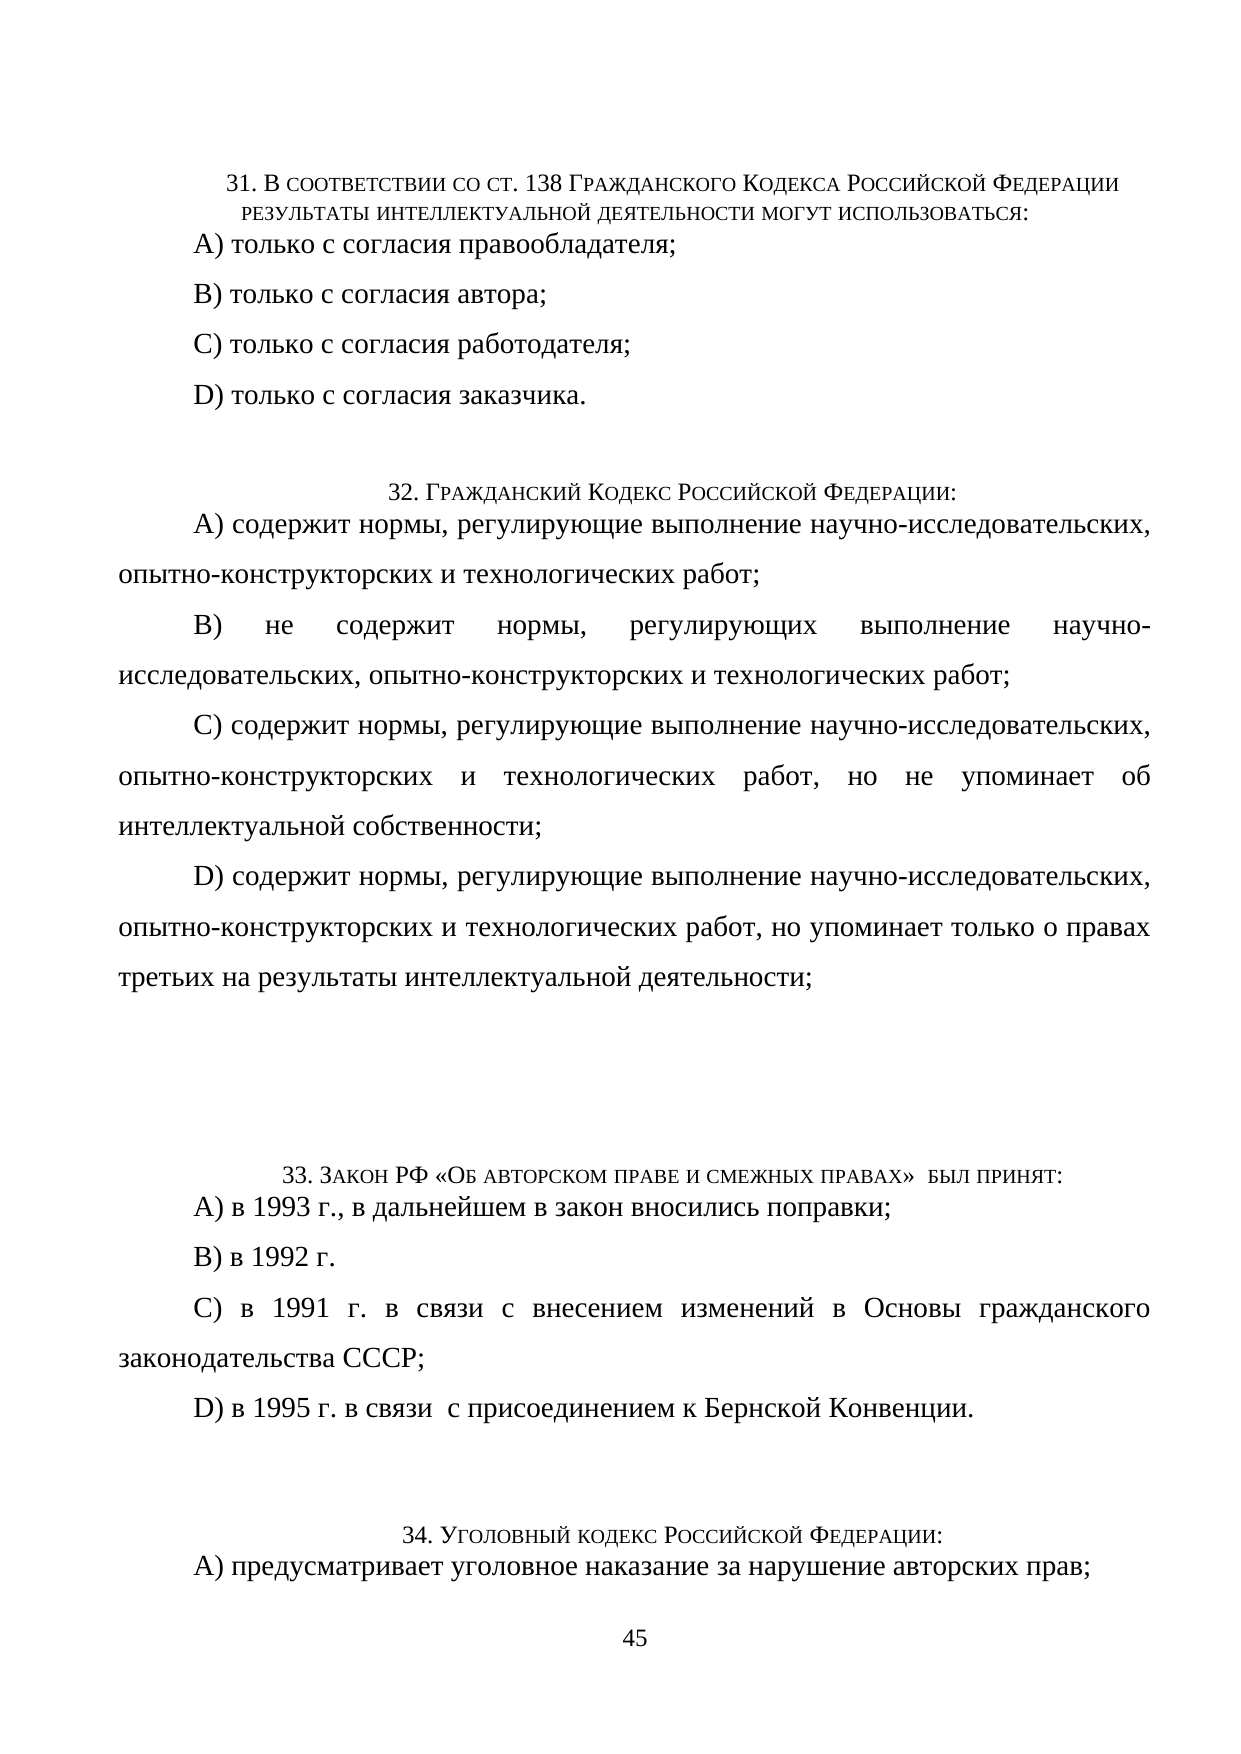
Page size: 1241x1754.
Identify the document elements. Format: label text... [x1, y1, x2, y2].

text А) содержит нормы, регулирующие выполнение научно-исследовательских, опытно-конструкторских и технологических работ; [118, 506, 1152, 590]
text C) содержит нормы, регулирующие выполнение научно-исследовательских, опытно-конструкторских и технологических работ, но не упоминает об интеллектуальной собственности; [118, 707, 1152, 842]
text D) содержит нормы, регулирующие выполнение научно-исследовательских, опытно-конструкторских и технологических работ, но упоминает только о правах третьих на результаты интеллектуальной деятельности; [118, 858, 1152, 993]
text C) только с согласия работодателя; [118, 327, 1152, 360]
text 32. Гражданский Кодекс Российской Федерации: [118, 477, 1152, 506]
text C) в 1991 г. в связи с внесением изменений в Основы гражданского законодательства СССР; [118, 1290, 1152, 1373]
text А) только с согласия правообладателя; [118, 226, 1152, 259]
text D) в 1995 г. в связи с присоединением к Бернской Конвенции. [118, 1390, 1152, 1424]
text А) в 1993 г., в дальнейшем в закон вносились поправки; [118, 1189, 1152, 1223]
text B) не содержит нормы, регулирующих выполнение научно-исследовательских, опытно-конструкторских и технологических работ; [118, 607, 1152, 691]
text 33. Закон РФ «Об авторском праве и смежных правах» был принят: [118, 1160, 1152, 1189]
text B) только с согласия автора; [118, 276, 1152, 310]
text 34. Уголовный кодекс Российской Федерации: [118, 1520, 1152, 1548]
text 31. В соответствии со ст. 138 Гражданского Кодекса Российской Федерации результаты интеллектуальной деятельности могут использоваться: [118, 168, 1152, 226]
text D) только с согласия заказчика. [118, 377, 1152, 410]
text А) предусматривает уголовное наказание за нарушение авторских прав; [118, 1548, 1152, 1582]
text B) в 1992 г. [118, 1239, 1152, 1273]
